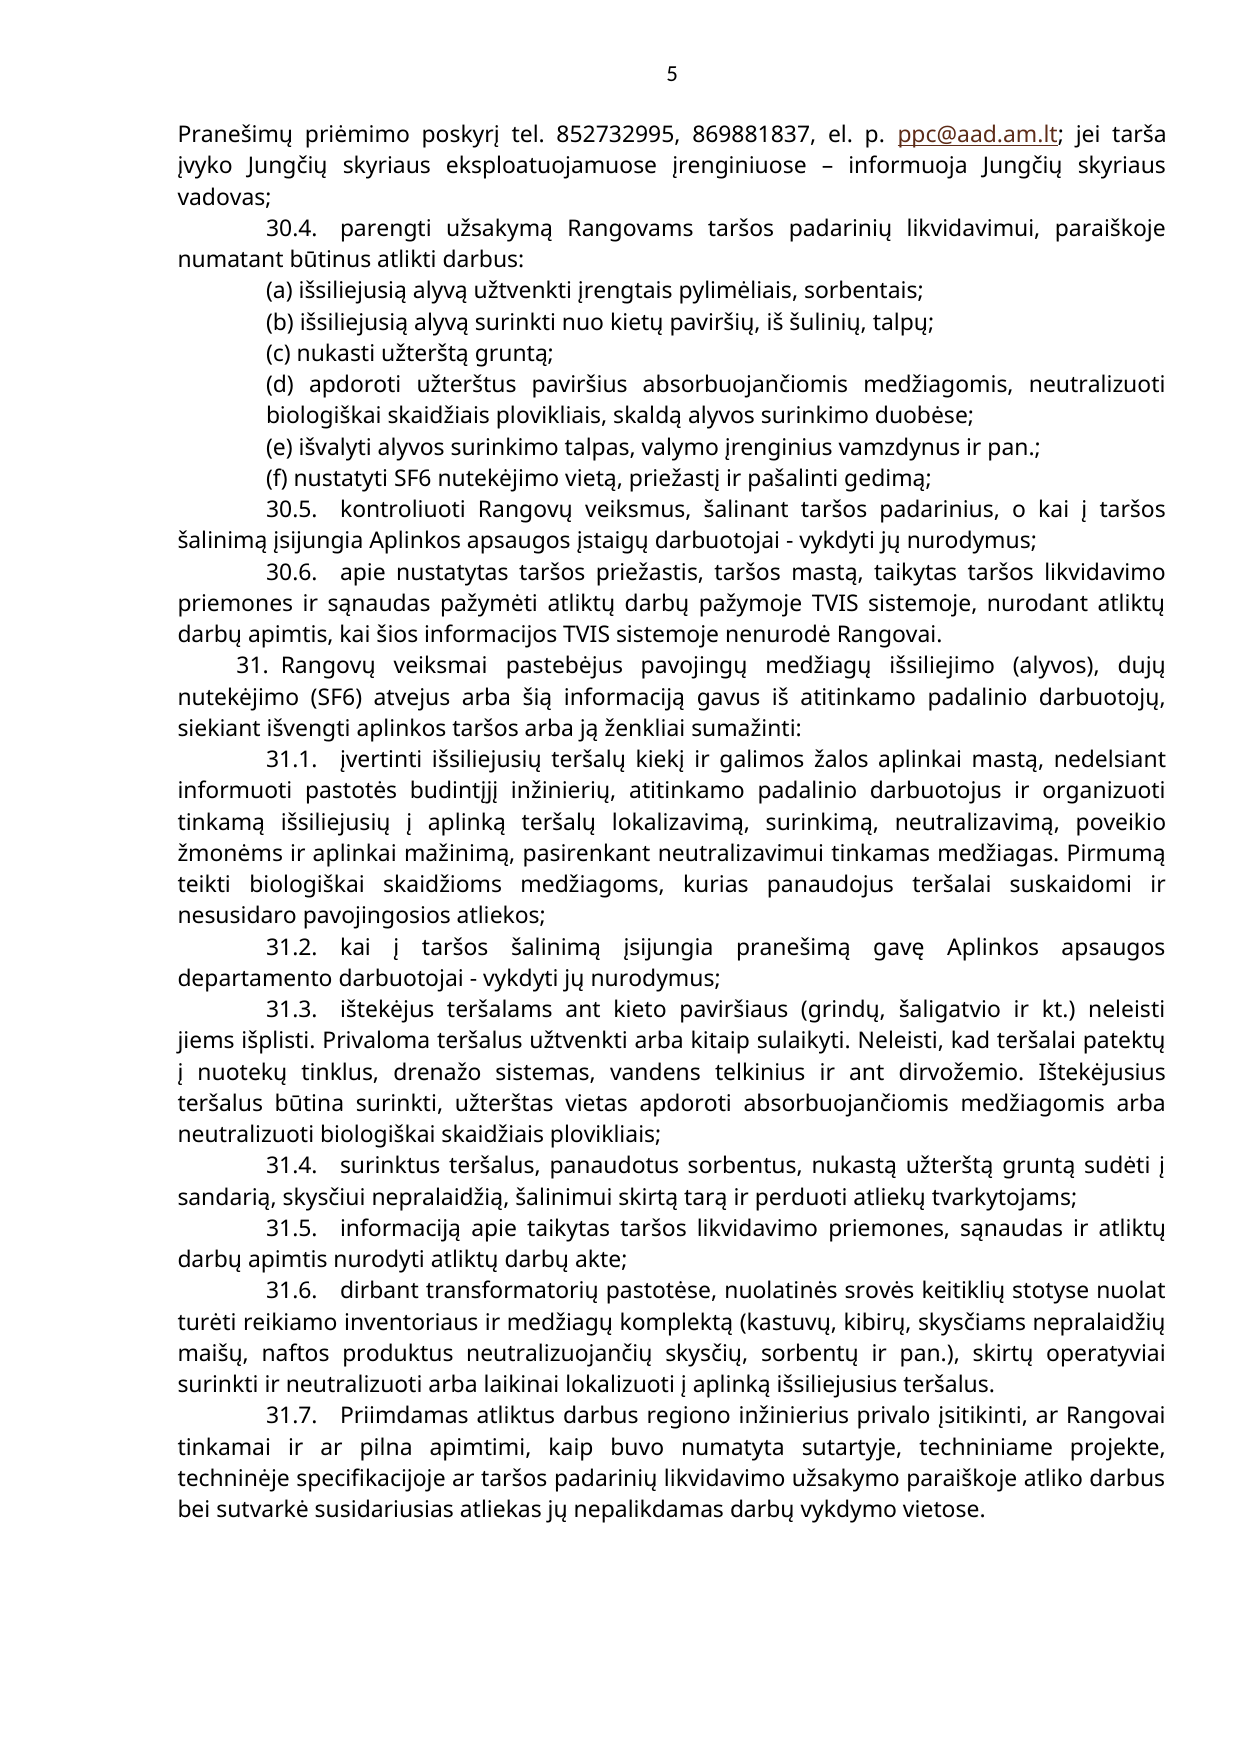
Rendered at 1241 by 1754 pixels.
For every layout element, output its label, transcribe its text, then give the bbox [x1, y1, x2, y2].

list kai į taršos šalinimą įsijungia pranešimą gavę Aplinkos apsaugos departamento darbuotojai - vykdyti jų nurodymus; [177, 931, 1167, 993]
text (b) išsiliejusią alyvą surinkti nuo kietų paviršių, iš šulinių, talpų; [266, 306, 1167, 337]
list informaciją apie taikytas taršos likvidavimo priemones, sąnaudas ir atliktų darbų apimtis nurodyti atliktų darbų akte; [177, 1212, 1167, 1274]
text (e) išvalyti alyvos surinkimo talpas, valymo įrenginius vamzdynus ir pan.; [266, 431, 1167, 462]
list Priimdamas atliktus darbus regiono inžinierius privalo įsitikinti, ar Rangovai tinkamai ir ar pilna apimtimi, kaip buvo numatyta sutartyje, techniniame projekte, techninėje specifikacijoje ar taršos padarinių likvidavimo užsakymo paraiškoje atliko darbus bei sutvarkė susidariusias atliekas jų nepalikdamas darbų vykdymo vietose. [177, 1399, 1167, 1524]
text (a) išsiliejusią alyvą užtvenkti įrengtais pylimėliais, sorbentais; [266, 274, 1167, 306]
list parengti užsakymą Rangovams taršos padarinių likvidavimui, paraiškoje numatant būtinus atlikti darbus: [177, 212, 1167, 274]
list kontroliuoti Rangovų veiksmus, šalinant taršos padarinius, o kai į taršos šalinimą įsijungia Aplinkos apsaugos įstaigų darbuotojai - vykdyti jų nurodymus; [177, 493, 1167, 556]
list ištekėjus teršalams ant kieto paviršiaus (grindų, šaligatvio ir kt.) neleisti jiems išplisti. Privaloma teršalus užtvenkti arba kitaip sulaikyti. Neleisti, kad teršalai patektų į nuotekų tinklus, drenažo sistemas, vandens telkinius ir ant dirvožemio. Ištekėjusius teršalus būtina surinkti, užterštas vietas apdoroti absorbuojančiomis medžiagomis arba neutralizuoti biologiškai skaidžiais plovikliais; [177, 993, 1167, 1149]
list surinktus teršalus, panaudotus sorbentus, nukastą užterštą gruntą sudėti į sandarią, skysčiui nepralaidžią, šalinimui skirtą tarą ir perduoti atliekų tvarkytojams; [177, 1149, 1167, 1212]
list apie nustatytas taršos priežastis, taršos mastą, taikytas taršos likvidavimo priemones ir sąnaudas pažymėti atliktų darbų pažymoje TVIS sistemoje, nurodant atliktų darbų apimtis, kai šios informacijos TVIS sistemoje nenurodė Rangovai. [177, 556, 1167, 649]
text (d) apdoroti užterštus paviršius absorbuojančiomis medžiagomis, neutralizuoti biologiškai skaidžiais plovikliais, skaldą alyvos surinkimo duobėse; [266, 368, 1167, 431]
list dirbant transformatorių pastotėse, nuolatinės srovės keitiklių stotyse nuolat turėti reikiamo inventoriaus ir medžiagų komplektą (kastuvų, kibirų, skysčiams nepralaidžių maišų, naftos produktus neutralizuojančių skysčių, sorbentų ir pan.), skirtų operatyviai surinkti ir neutralizuoti arba laikinai lokalizuoti į aplinką išsiliejusius teršalus. [177, 1274, 1167, 1399]
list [177, 118, 1167, 212]
list Rangovų veiksmai pastebėjus pavojingų medžiagų išsiliejimo (alyvos), dujų nutekėjimo (SF6) atvejus arba šią informaciją gavus iš atitinkamo padalinio darbuotojų, siekiant išvengti aplinkos taršos arba ją ženkliai sumažinti: [177, 649, 1167, 743]
text (f) nustatyti SF6 nutekėjimo vietą, priežastį ir pašalinti gedimą; [266, 462, 1167, 493]
list įvertinti išsiliejusių teršalų kiekį ir galimos žalos aplinkai mastą, nedelsiant informuoti pastotės budintįjį inžinierių, atitinkamo padalinio darbuotojus ir organizuoti tinkamą išsiliejusių į aplinką teršalų lokalizavimą, surinkimą, neutralizavimą, poveikio žmonėms ir aplinkai mažinimą, pasirenkant neutralizavimui tinkamas medžiagas. Pirmumą teikti biologiškai skaidžioms medžiagoms, kurias panaudojus teršalai suskaidomi ir nesusidaro pavojingosios atliekos; [177, 743, 1167, 931]
text (c) nukasti užterštą gruntą; [266, 337, 1167, 368]
